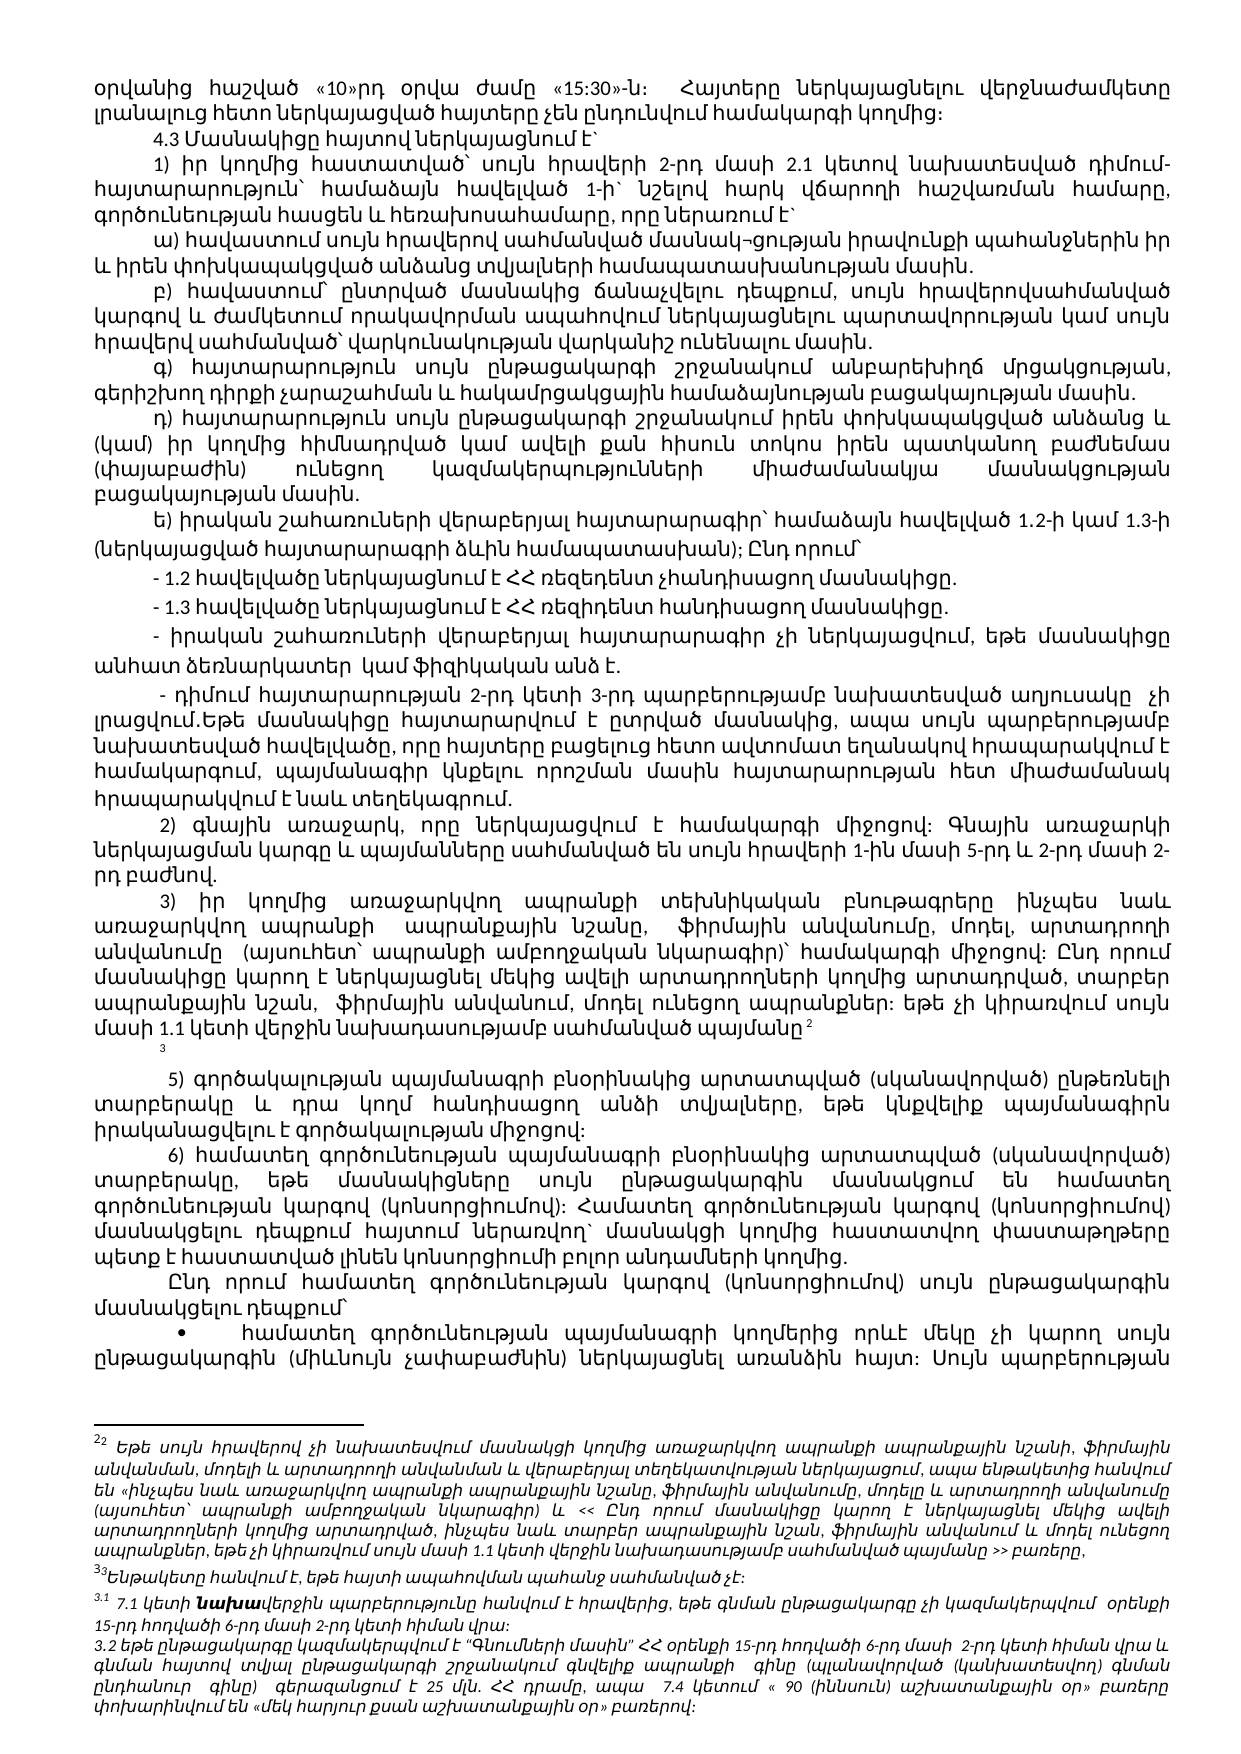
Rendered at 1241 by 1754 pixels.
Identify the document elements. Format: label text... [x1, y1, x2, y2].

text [94, 75, 1171, 126]
text 3) իր կողմից առաջարկվող ապրանքի տեխնիկական բնութագրերը ինչպես նաև առաջարկվող ապրանքի ապրանքային նշանը, ֆիրմային անվանումը, մոդել, արտադրողի անվանումը (այսուհետ՝ ապրանքի ամբողջական նկարագիր)՝ համակարգի միջոցով: Ընդ որում մասնակիցը կարող է ներկայացնել մեկից ավելի արտադրողների կողմից արտադրված, տարբեր ապրանքային նշան, ֆիրմային անվանում, մոդել ունեցող ապրանքներ: եթե չի կիրառվում սույն մասի 1.1 կետի վերջին նախադասությամբ սահմանված պայմանը 2 [94, 888, 1171, 1041]
text - դիմում հայտարարության 2-րդ կետի 3-րդ պարբերությամբ նախատեսված աղյուսակը չի լրացվում․Եթե մասնակիցը հայտարարվում է ըտրված մասնակից, ապա սույն պարբերությամբ նախատեսված հավելվածը, որը հայտերը բացելուց հետո ավտոմատ եղանակով հրապարակվում է համակարգում, պայմանագիր կնքելու որոշման մասին հայտարարության հետ միաժամանակ հրապարակվում է նաև տեղեկագրում. [94, 682, 1171, 812]
text 4.3 Մասնակիցը հայտով ներկայացնում է` [94, 126, 1171, 151]
text 2) գնային առաջարկ, որը ներկայացվում է համակարգի միջոցով: Գնային առաջարկի ներկայացման կարգը և պայմանները սահմանված են սույն հրավերի 1-ին մասի 5-րդ և 2-րդ մասի 2-րդ բաժնով. [94, 812, 1171, 888]
text գ) հայտարարություն սույն ընթացակարգի շրջանակում անբարեխիղճ մրցակցության, գերիշխող դիրքի չարաշահման և հակամրցակցային համաձայնության բացակայության մասին. [94, 354, 1171, 405]
text բ) հավաստում՝ ընտրված մասնակից ճանաչվելու դեպքում, սույն հրավերովսահմանված կարգով և ժամկետում որակավորման ապահովում ներկայացնելու պարտավորության կամ սույն հրավերվ սահմանված՝ վարկունակության վարկանիշ ունենալու մասին. [94, 278, 1171, 354]
text ե) իրական շահառուների վերաբերյալ հայտարարագիր՝ համաձայն հավելված 1․2-ի կամ 1.3-ի (ներկայացված հայտարարագրի ձևին համապատասխան); Ընդ որում՝ [94, 507, 1171, 562]
text 5) գործակալության պայմանագրի բնօրինակից արտատպված (սկանավորված) ընթեռնելի տարբերակը և դրա կողմ հանդիսացող անձի տվյալները, եթե կնքվելիք պայմանագիրն իրականացվելու է գործակալության միջոցով: [94, 1066, 1171, 1142]
text 1) իր կողմից հաստատված՝ սույն հրավերի 2-րդ մասի 2.1 կետով նախատեսված դիմում-հայտարարություն՝ համաձայն հավելված 1-ի` նշելով հարկ վճարողի հաշվառման համարը, գործունեության հասցեն և հեռախոսահամարը, որը ներառում է` [94, 151, 1171, 227]
text - 1.3 հավելվածը ներկայացնում է ՀՀ ռեզիդենտ հանդիսացող մասնակիցը. [94, 594, 1171, 620]
text դ) հայտարարություն սույն ընթացակարգի շրջանակում իրեն փոխկապակցված անձանց և (կամ) իր կողմից հիմնադրված կամ ավելի քան հիսուն տոկոս իրեն պատկանող բաժնեմաս (փայաբաժին) ունեցող կազմակերպությունների միաժամանակյա մասնակցության բացակայության մասին. [94, 405, 1171, 507]
text ա) հավաստում սույն հրավերով սահմանված մասնակ¬ցության իրավունքի պահանջներին իր և իրեն փոխկապակցված անձանց տվյալների համապատասխանության մասին. [94, 227, 1171, 278]
text 6) համատեղ գործունեության պայմանագրի բնօրինակից արտատպված (սկանավորված) տարբերակը, եթե մասնակիցները սույն ընթացակարգին մասնակցում են համատեղ գործունեության կարգով (կոնսորցիումով): Համատեղ գործունեության կարգով (կոնսորցիումով) մասնակցելու դեպքում հայտում ներառվող` մասնակցի կողմից հաստատվող փաստաթղթերը պետք է հաստատված լինեն կոնսորցիումի բոլոր անդամների կողմից. [94, 1142, 1171, 1269]
text 3 [94, 1041, 1171, 1066]
text Ընդ որում համատեղ գործունեության կարգով (կոնսորցիումով) սույն ընթացակարգին մասնակցելու դեպքում՝ [94, 1269, 1171, 1320]
text - 1.2 հավելվածը ներկայացնում է ՀՀ ռեզեդենտ չհանդիսացող մասնակիցը. [94, 565, 1171, 591]
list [94, 1320, 1171, 1371]
text - իրական շահառուների վերաբերյալ հայտարարագիր չի ներկայացվում, եթե մասնակիցը անհատ ձեռնարկատեր կամ ֆիզիկական անձ է. [94, 624, 1171, 678]
